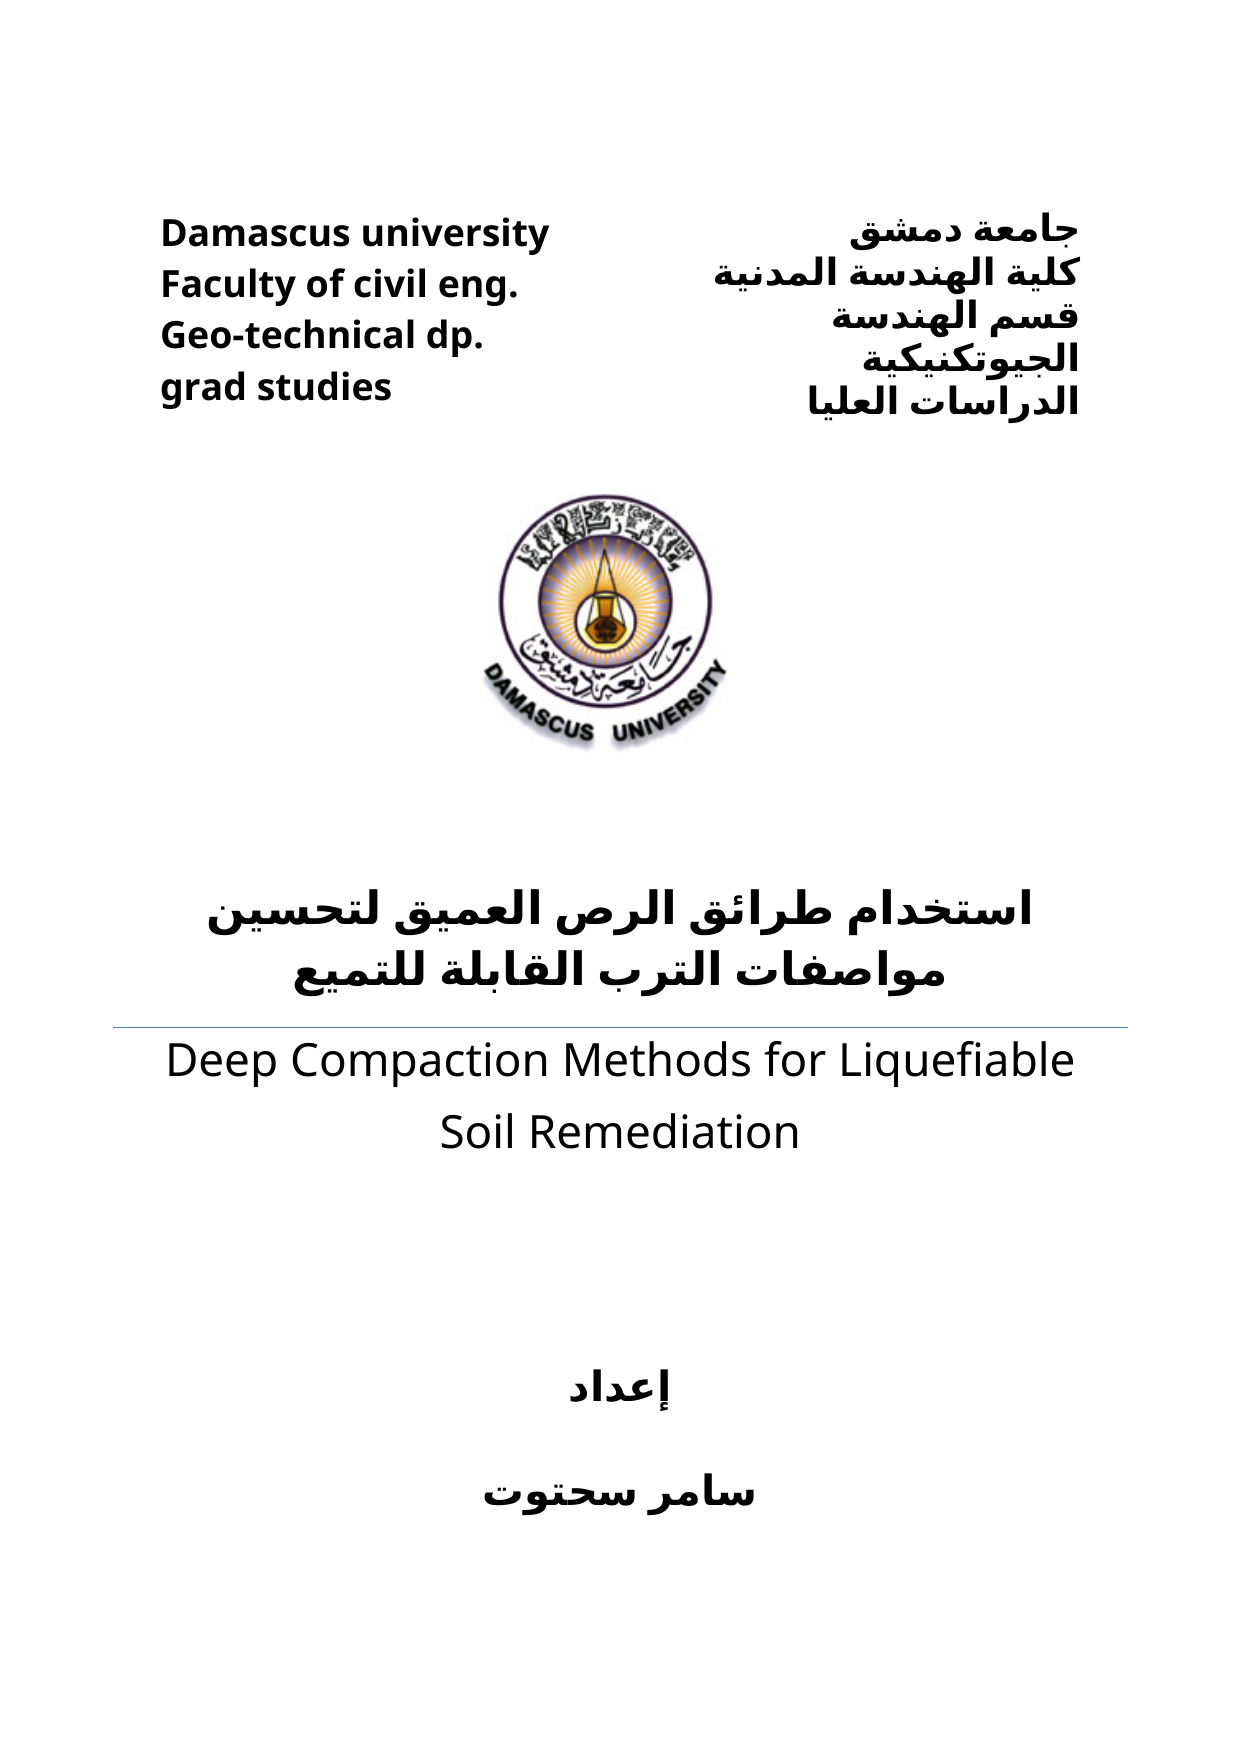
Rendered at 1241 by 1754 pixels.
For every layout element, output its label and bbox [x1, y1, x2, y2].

picture [479, 493, 729, 753]
